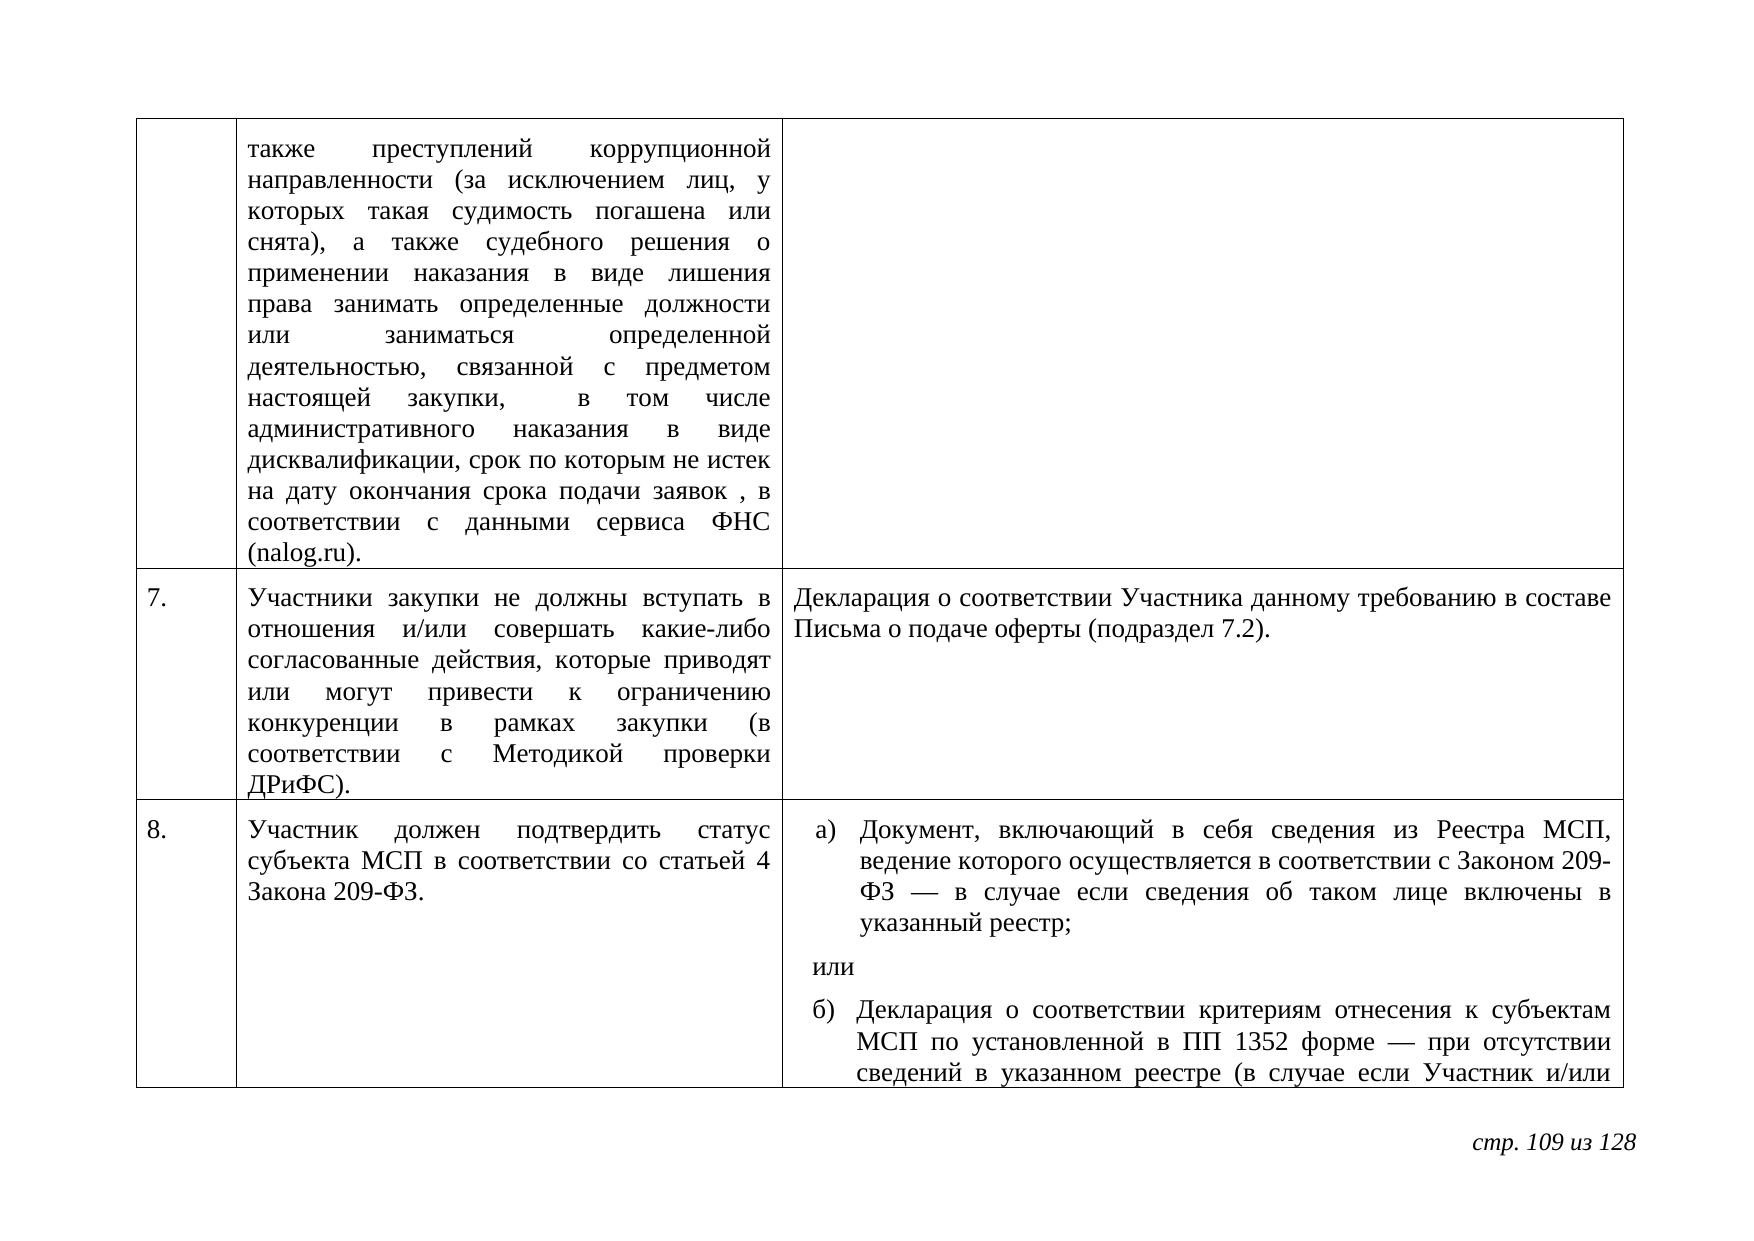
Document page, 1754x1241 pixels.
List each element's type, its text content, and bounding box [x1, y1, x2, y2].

table_cell [137, 119, 236, 568]
table_cell [137, 800, 236, 1087]
table_cell Декларация о соответствии Участника данному требованию в составе Письма о подаче оферты (подраздел 7.2). [783, 569, 1623, 799]
table_cell [137, 569, 236, 799]
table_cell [783, 800, 1623, 1087]
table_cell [783, 119, 1623, 568]
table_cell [237, 119, 782, 568]
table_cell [237, 800, 782, 1087]
table_cell Участники закупки не должны вступать в отношения и/или совершать какие-либо согласованные действия, которые приводят или могут привести к ограничению конкуренции в рамках закупки (в соответствии с Методикой проверки ДРиФС). [237, 569, 782, 799]
